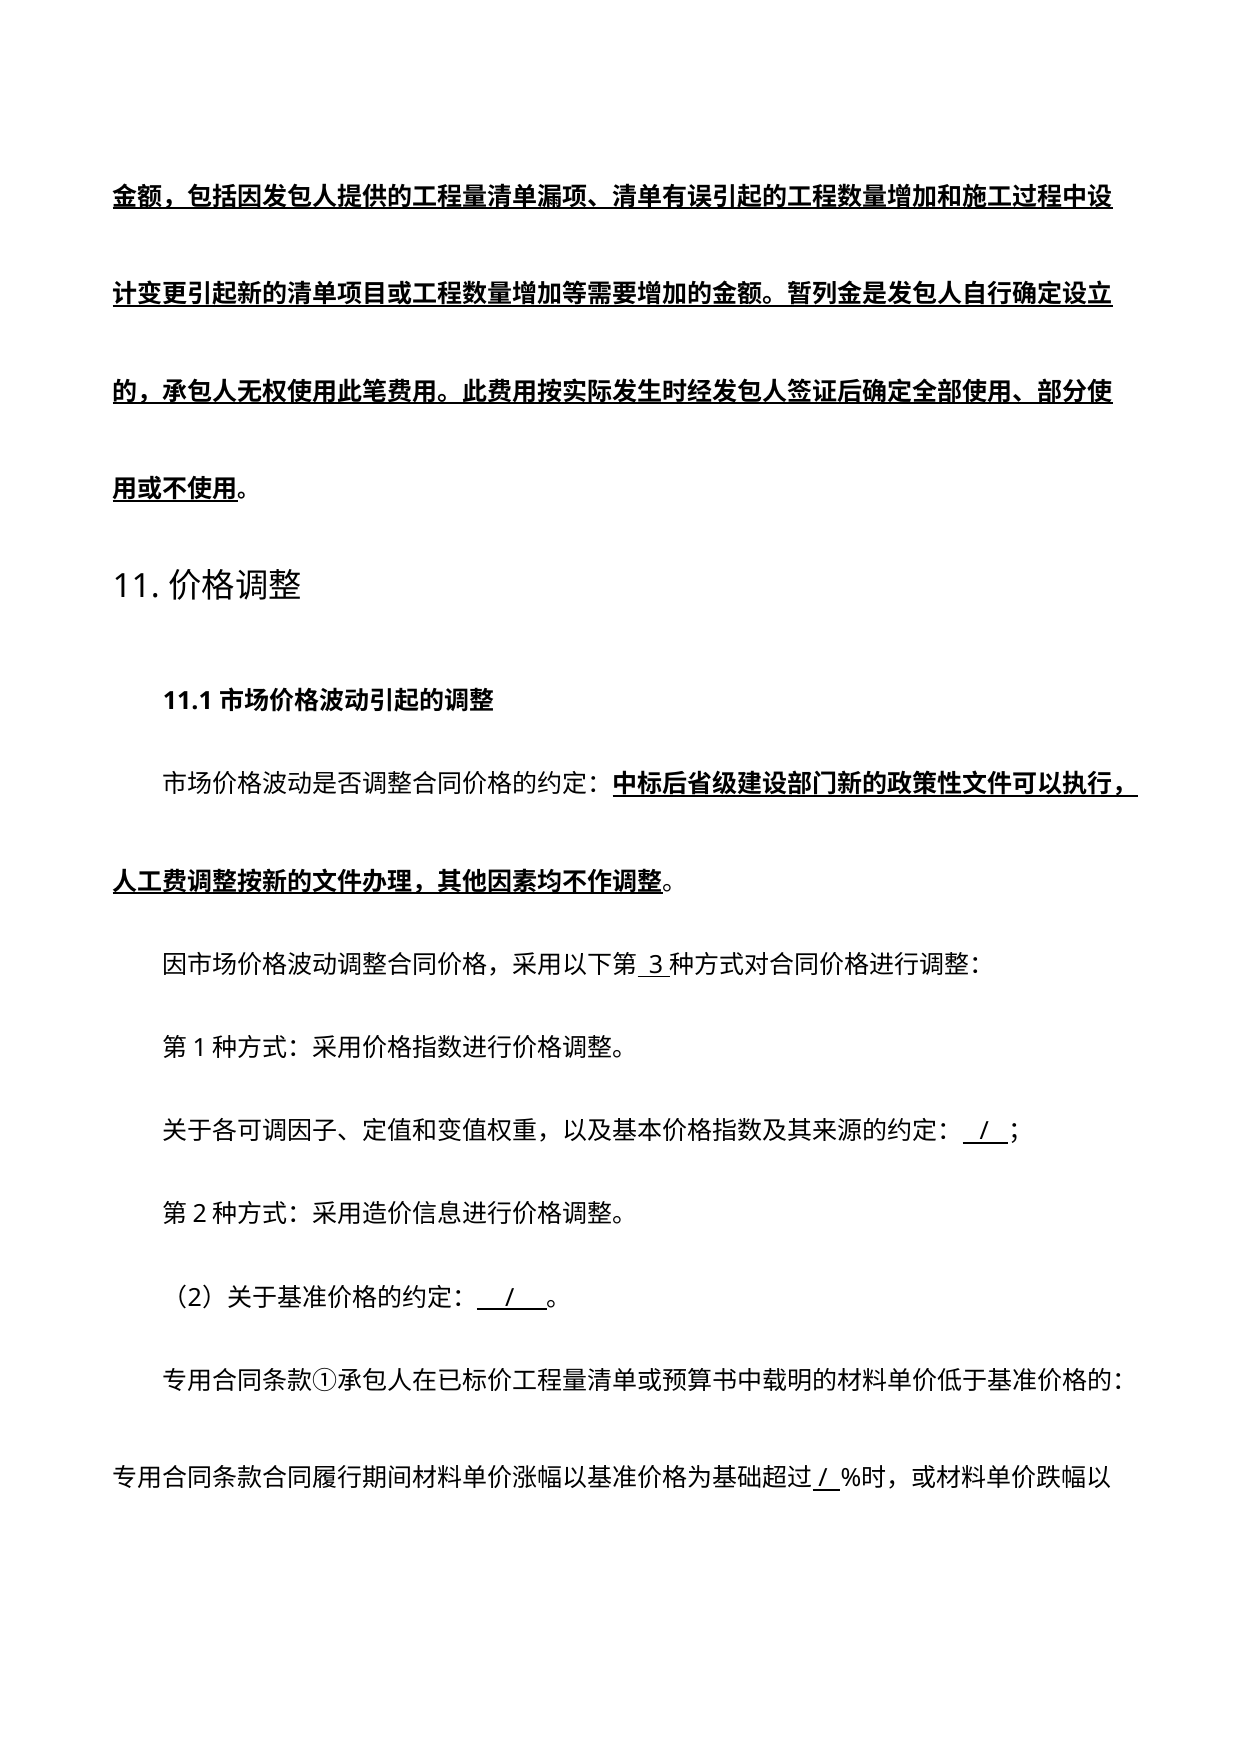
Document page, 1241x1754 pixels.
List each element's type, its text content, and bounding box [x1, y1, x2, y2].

text 第2种方式：采用造价信息进行价格调整。 [112, 1179, 1128, 1244]
text （2）关于基准价格的约定： / 。 [112, 1263, 1128, 1328]
text 关于各可调因子、定值和变值权重，以及基本价格指数及其来源的约定： / ； [112, 1096, 1128, 1161]
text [112, 1346, 1128, 1508]
text 11.1 市场价格波动引起的调整 [112, 666, 1128, 731]
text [112, 162, 1128, 519]
text 市场价格波动是否调整合同价格的约定：中标后省级建设部门新的政策性文件可以执行，人工费调整按新的文件办理，其他因素均不作调整。 [112, 749, 1128, 912]
text 因市场价格波动调整合同价格，采用以下第 3 种方式对合同价格进行调整： [112, 930, 1128, 995]
text 第1种方式：采用价格指数进行价格调整。 [112, 1013, 1128, 1078]
text 11. 价格调整 [112, 550, 1128, 615]
